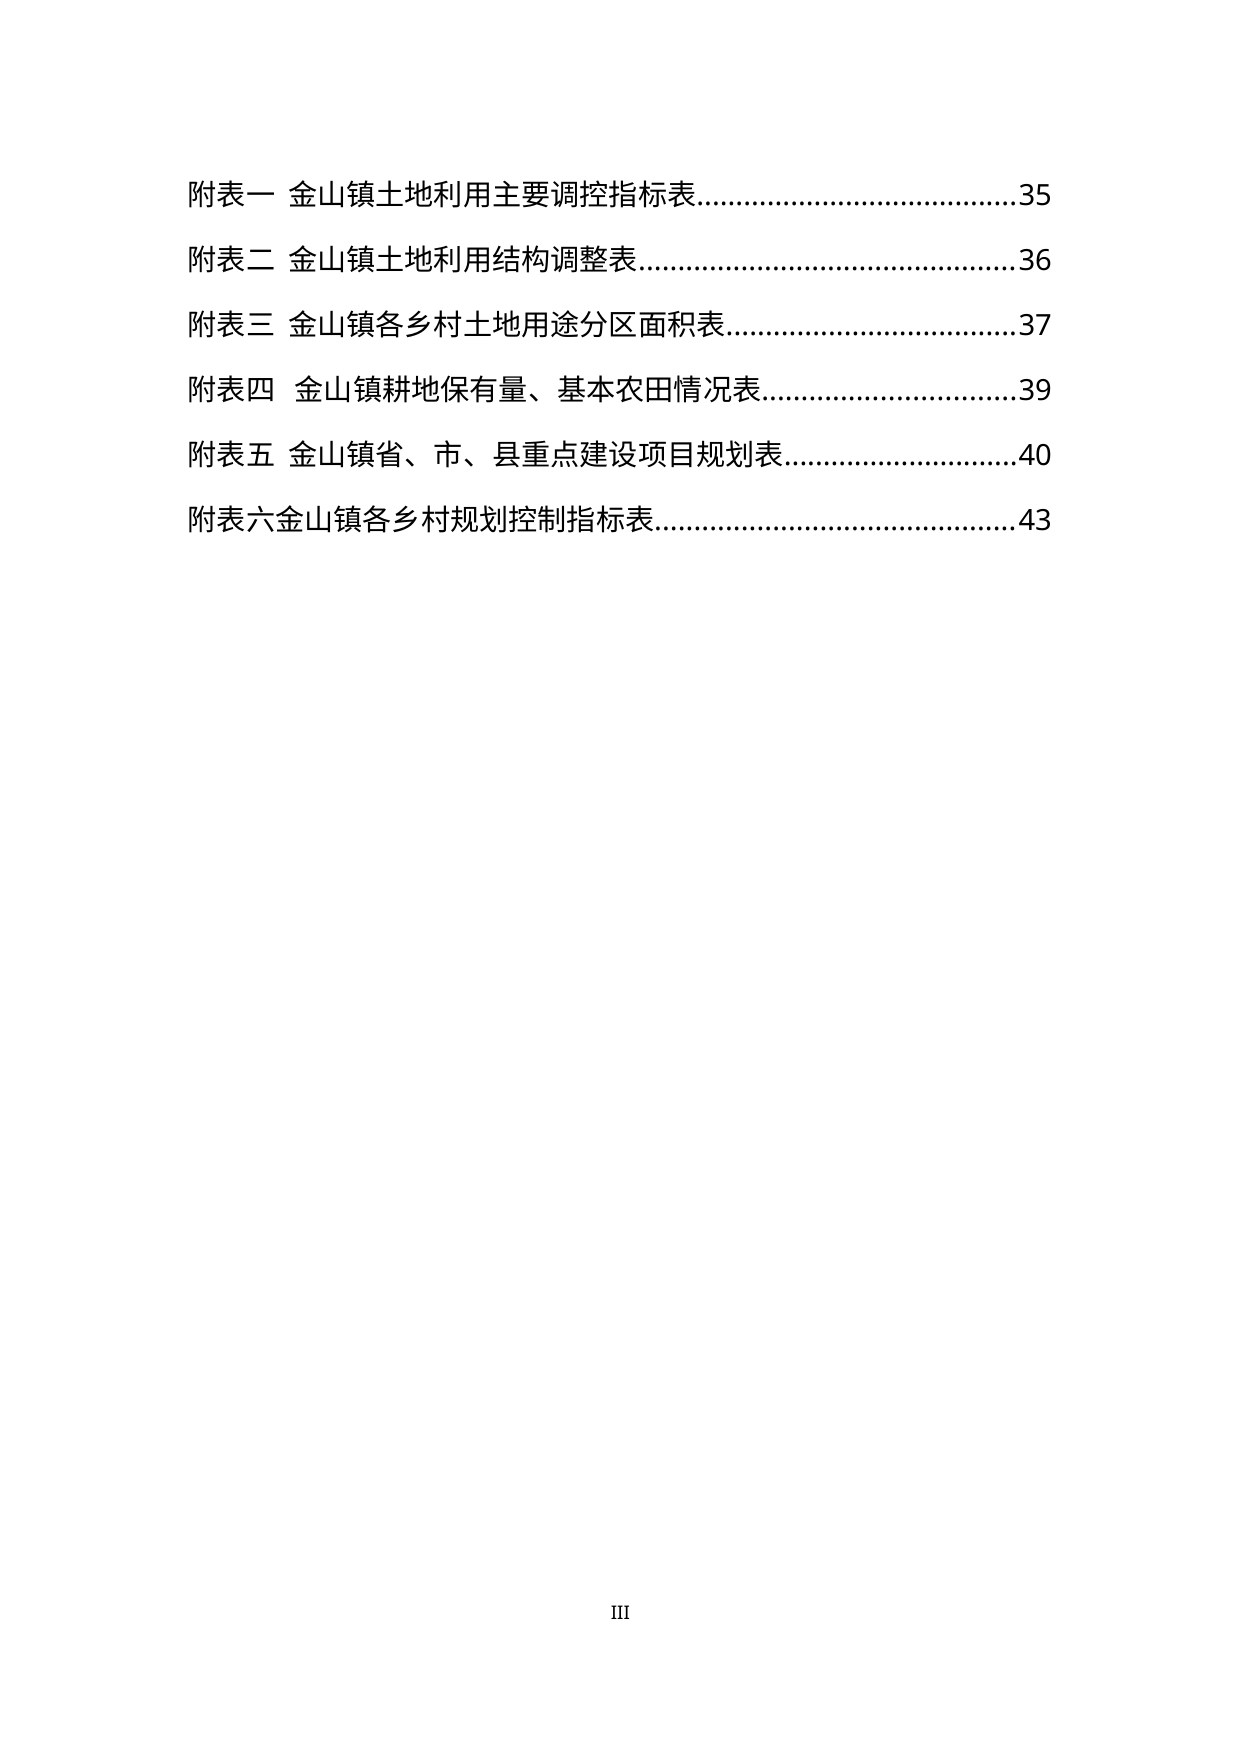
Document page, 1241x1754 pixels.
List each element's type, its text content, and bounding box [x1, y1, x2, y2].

text 附表四 金山镇耕地保有量、基本农田情况表 39 [187, 355, 1053, 420]
text 附表一 金山镇土地利用主要调控指标表 35 [187, 160, 1053, 225]
text 附表二 金山镇土地利用结构调整表 36 [187, 225, 1053, 290]
text 附表六金山镇各乡村规划控制指标表 43 [187, 485, 1053, 550]
text 附表三 金山镇各乡村土地用途分区面积表 37 [187, 290, 1053, 355]
text 附表五 金山镇省、市、县重点建设项目规划表 40 [187, 420, 1053, 485]
